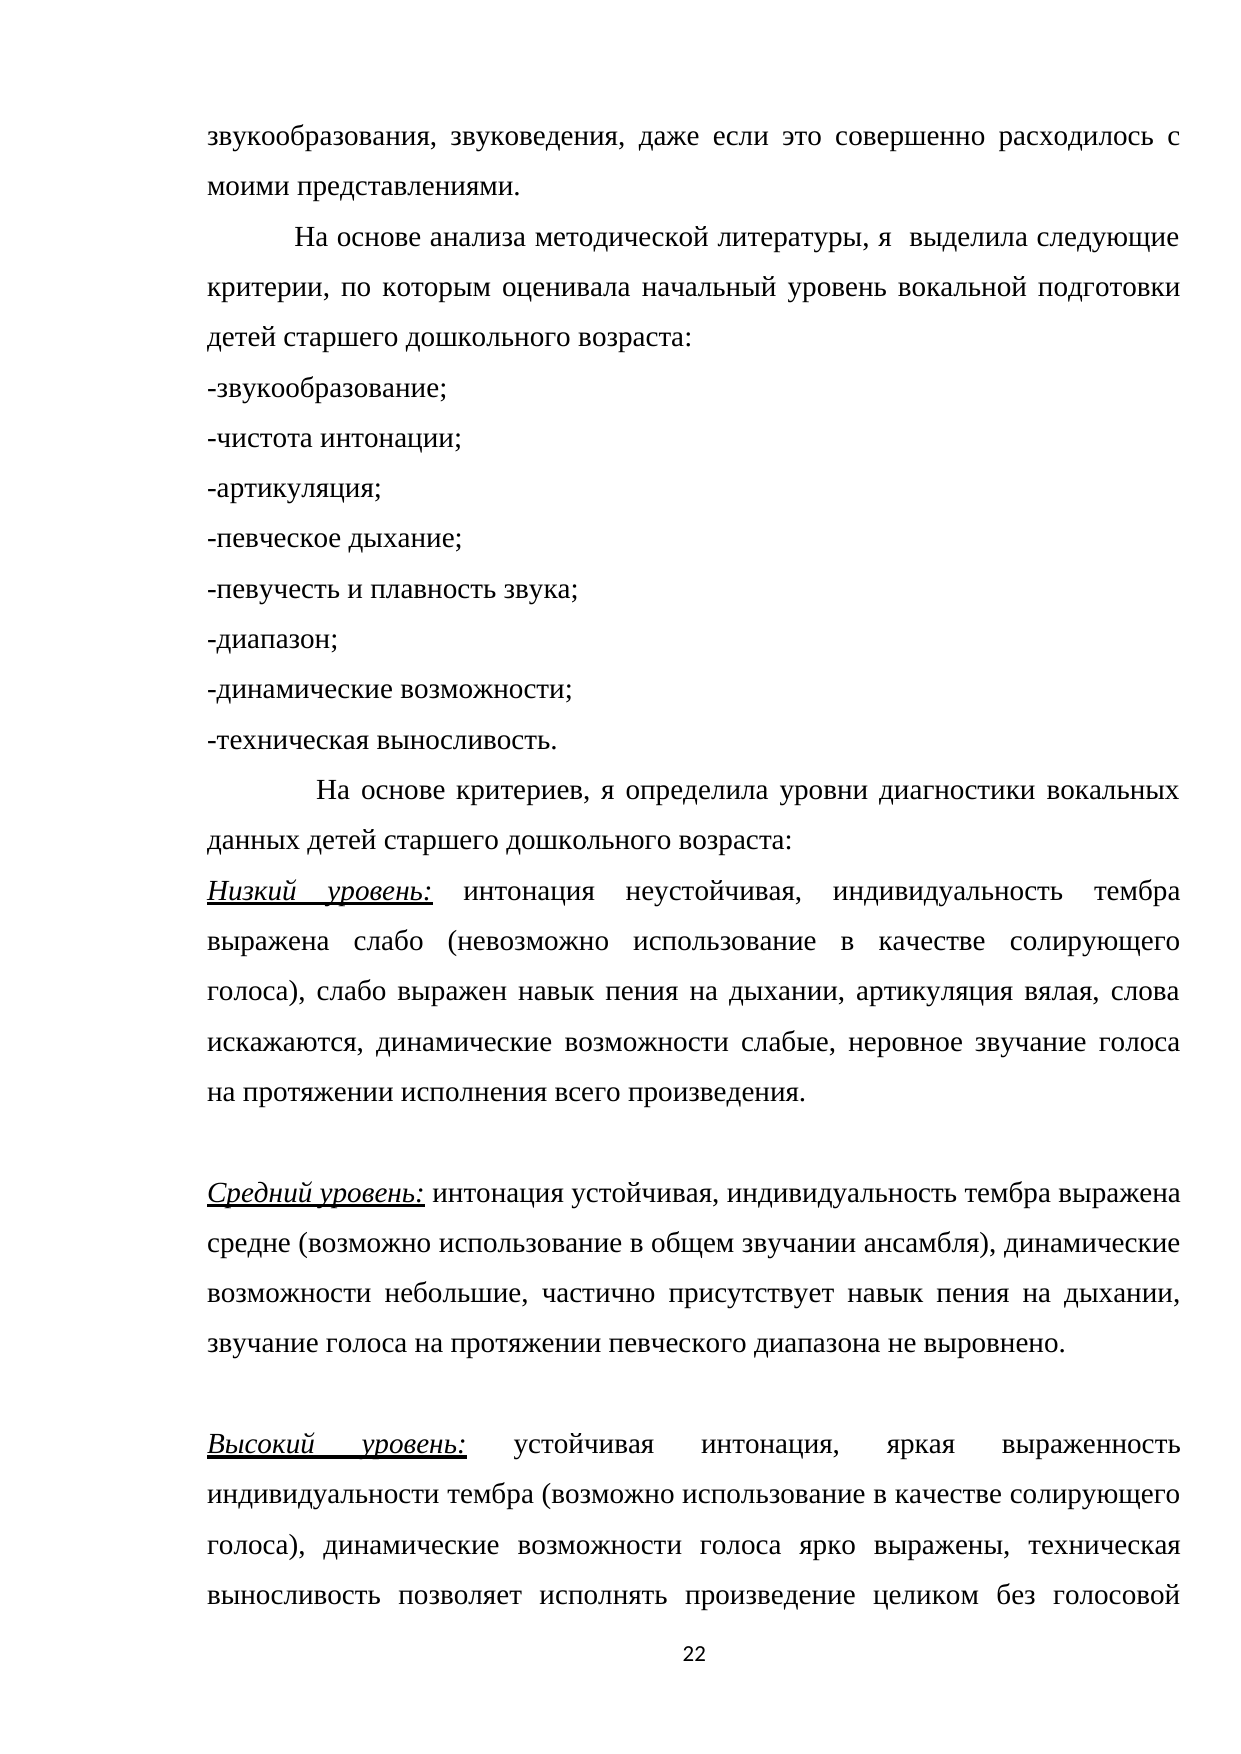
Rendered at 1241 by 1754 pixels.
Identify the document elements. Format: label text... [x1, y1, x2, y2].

text -звукообразование; [207, 370, 1181, 403]
text Средний уровень: интонация устойчивая, индивидуальность тембра выражена средне (возможно использование в общем звучании ансамбля), динамические возможности небольшие, частично присутствует навык пения на дыхании, звучание голоса на протяжении певческого диапазона не выровнено. [207, 1175, 1181, 1359]
text Низкий уровень: интонация неустойчивая, индивидуальность тембра выражена слабо (невозможно использование в качестве солирующего голоса), слабо выражен навык пения на дыхании, артикуляция вялая, слова искажаются, динамические возможности слабые, неровное звучание голоса на протяжении исполнения всего произведения. [207, 873, 1181, 1108]
text -чистота интонации; [207, 420, 1181, 453]
text -динамические возможности; [207, 672, 1181, 705]
text -артикуляция; [207, 470, 1181, 504]
text -диапазон; [207, 621, 1181, 655]
text -певческое дыхание; [207, 521, 1181, 554]
text На основе анализа методической литературы, я выделила следующие критерии, по которым оценивала начальный уровень вокальной подготовки детей старшего дошкольного возраста: [207, 219, 1181, 353]
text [207, 1426, 1181, 1611]
text -певучесть и плавность звука; [207, 571, 1181, 604]
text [207, 118, 1181, 202]
text На основе критериев, я определила уровни диагностики вокальных данных детей старшего дошкольного возраста: [207, 772, 1181, 856]
text -техническая выносливость. [207, 722, 1181, 755]
